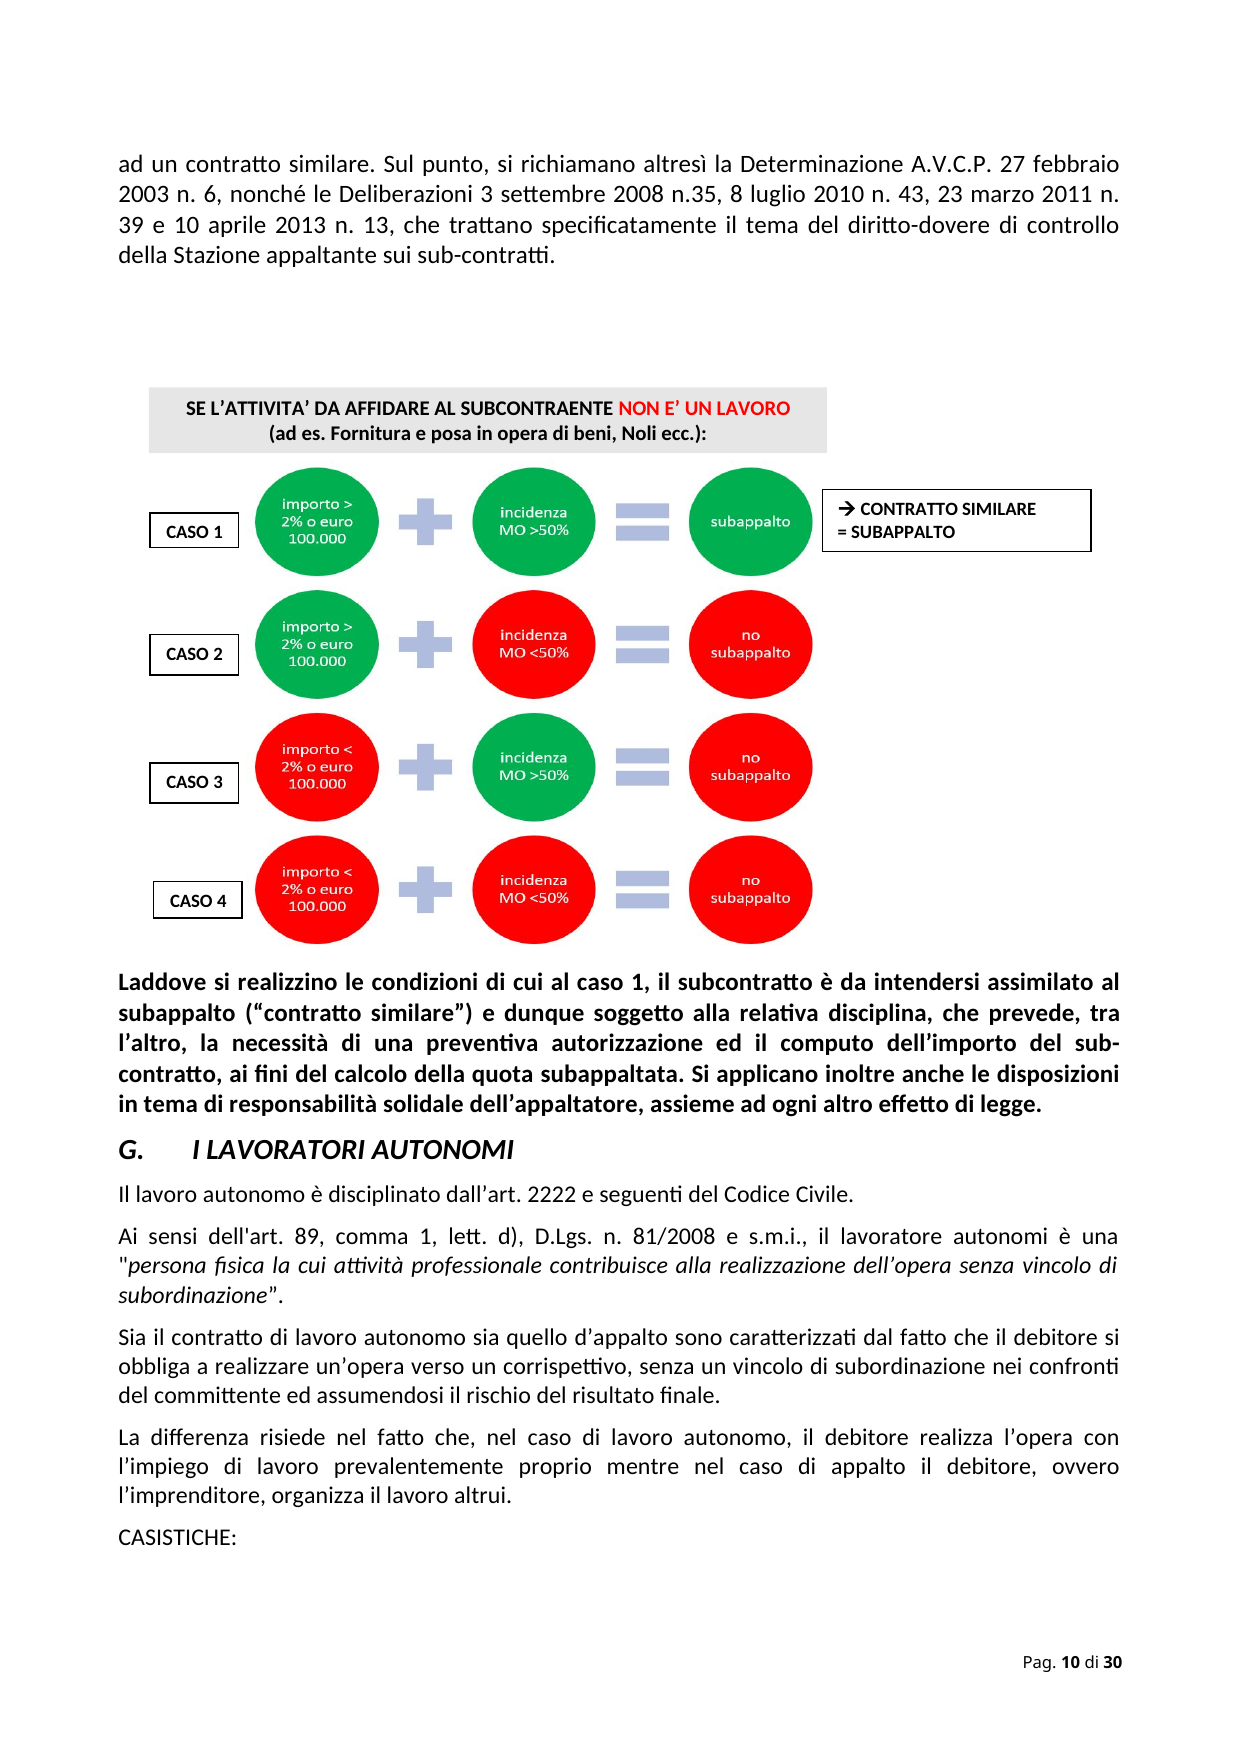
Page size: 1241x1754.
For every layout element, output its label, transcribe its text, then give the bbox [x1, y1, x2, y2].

picture [246, 460, 826, 954]
subtitle I LAVORATORI AUTONOMI [118, 1131, 1122, 1167]
text CASISTICHE: [118, 1522, 1122, 1551]
text La differenza risiede nel fatto che, nel caso di lavoro autonomo, il debitore realizza l’opera con l’impiego di lavoro prevalentemente proprio mentre nel caso di appalto il debitore, ovvero l’imprenditore, organizza il lavoro altrui. [118, 1422, 1122, 1510]
text Sia il contratto di lavoro autonomo sia quello d’appalto sono caratterizzati dal fatto che il debitore si obbliga a realizzare un’opera verso un corrispettivo, senza un vincolo di subordinazione nei confronti del committente ed assumendosi il rischio del risultato finale. [118, 1322, 1122, 1409]
text Ai sensi dell'art. 89, comma 1, lett. d), D.Lgs. n. 81/2008 e s.m.i., il lavoratore autonomi è una "persona fisica la cui attività professionale contribuisce alla realizzazione dell’opera senza vincolo di subordinazione”. [118, 1221, 1122, 1309]
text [118, 148, 1122, 270]
text Laddove si realizzino le condizioni di cui al caso 1, il subcontratto è da intendersi assimilato al subappalto (“contratto similare”) e dunque soggetto alla relativa disciplina, che prevede, tra l’altro, la necessità di una preventiva autorizzazione ed il computo dell’importo del sub-contratto, ai fini del calcolo della quota subappaltata. Si applicano inoltre anche le disposizioni in tema di responsabilità solidale dell’appaltatore, assieme ad ogni altro effetto di legge. [118, 966, 1122, 1119]
text Il lavoro autonomo è disciplinato dall’art. 2222 e seguenti del Codice Civile. [118, 1179, 1122, 1209]
